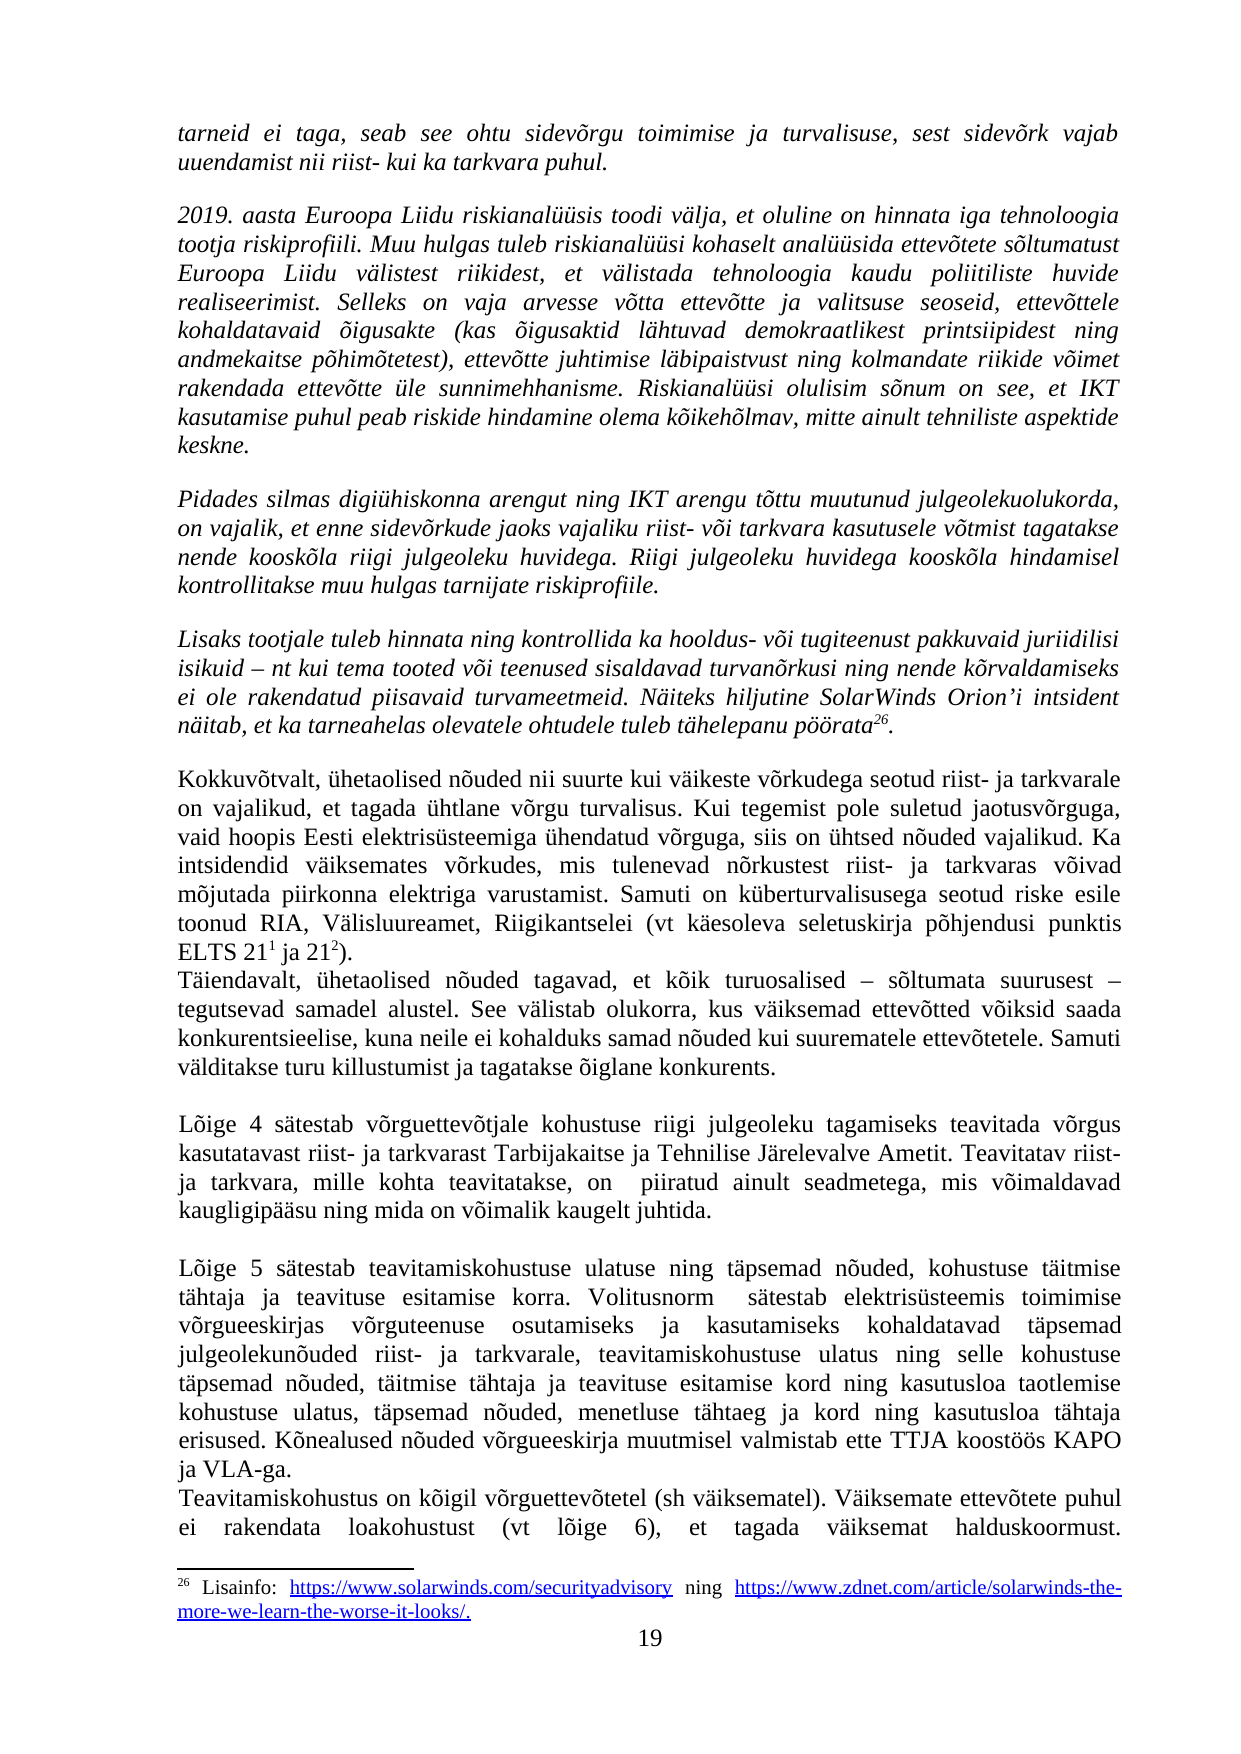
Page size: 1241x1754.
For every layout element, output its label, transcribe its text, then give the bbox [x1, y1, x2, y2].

text Täiendavalt, ühetaolised nõuded tagavad, et kõik turuosalised – sõltumata suurusest – tegutsevad samadel alustel. See välistab olukorra, kus väiksemad ettevõtted võiksid saada konkurentsieelise, kuna neile ei kohalduks samad nõuded kui suurematele ettevõtetele. Samuti välditakse turu killustumist ja tagatakse õiglane konkurents. [177, 966, 1122, 1081]
text Lõige 5 sätestab teavitamiskohustuse ulatuse ning täpsemad nõuded, kohustuse täitmise tähtaja ja teavituse esitamise korra. Volitusnorm sätestab elektrisüsteemis toimimise võrgueeskirjas võrguteenuse osutamiseks ja kasutamiseks kohaldatavad täpsemad julgeolekunõuded riist- ja tarkvarale, teavitamiskohustuse ulatus ning selle kohustuse täpsemad nõuded, täitmise tähtaja ja teavituse esitamise kord ning kasutusloa taotlemise kohustuse ulatus, täpsemad nõuded, menetluse tähtaeg ja kord ning kasutusloa tähtaja erisused. Kõnealused nõuded võrgueeskirja muutmisel valmistab ette TTJA koostöös KAPO ja VLA-ga. [178, 1253, 1122, 1483]
text 2019. aasta Euroopa Liidu riskianalüüsis toodi välja, et oluline on hinnata iga tehnoloogia tootja riskiprofiili. Muu hulgas tuleb riskianalüüsi kohaselt analüüsida ettevõtete sõltumatust Euroopa Liidu välistest riikidest, et välistada tehnoloogia kaudu poliitiliste huvide realiseerimist. Selleks on vaja arvesse võtta ettevõtte ja valitsuse seoseid, ettevõttele kohaldatavaid õigusakte (kas õigusaktid lähtuvad demokraatlikest printsiipidest ning andmekaitse põhimõtetest), ettevõtte juhtimise läbipaistvust ning kolmandate riikide võimet rakendada ettevõtte üle sunnimehhanisme. Riskianalüüsi olulisim sõnum on see, et IKT kasutamise puhul peab riskide hindamine olema kõikehõlmav, mitte ainult tehniliste aspektide keskne. [177, 201, 1122, 459]
text Pidades silmas digiühiskonna arengut ning IKT arengu tõttu muutunud julgeolekuolukorda, on vajalik, et enne sidevõrkude jaoks vajaliku riist- või tarkvara kasutusele võtmist tagatakse nende kooskõla riigi julgeoleku huvidega. Riigi julgeoleku huvidega kooskõla hindamisel kontrollitakse muu hulgas tarnijate riskiprofiile. [177, 484, 1122, 599]
text Kokkuvõtvalt, ühetaolised nõuded nii suurte kui väikeste võrkudega seotud riist- ja tarkvarale on vajalikud, et tagada ühtlane võrgu turvalisus. Kui tegemist pole suletud jaotusvõrguga, vaid hoopis Eesti elektrisüsteemiga ühendatud võrguga, siis on ühtsed nõuded vajalikud. Ka intsidendid väiksemates võrkudes, mis tulenevad nõrkustest riist- ja tarkvaras võivad mõjutada piirkonna elektriga varustamist. Samuti on küberturvalisusega seotud riske esile toonud RIA, Välisluureamet, Riigikantselei (vt käesoleva seletuskirja põhjendusi punktis ELTS 211 ja 212). [177, 764, 1122, 966]
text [177, 118, 1122, 176]
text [178, 1483, 1122, 1541]
text Lisaks tootjale tuleb hinnata ning kontrollida ka hooldus- või tugiteenust pakkuvaid juriidilisi isikuid – nt kui tema tooted või teenused sisaldavad turvanõrkusi ning nende kõrvaldamiseks ei ole rakendatud piisavaid turvameetmeid. Näiteks hiljutine SolarWinds Orion’i intsident näitab, et ka tarneahelas olevatele ohtudele tuleb tähelepanu pöörata. [177, 624, 1122, 739]
text Lõige 4 sätestab võrguettevõtjale kohustuse riigi julgeoleku tagamiseks teavitada võrgus kasutatavast riist- ja tarkvarast Tarbijakaitse ja Tehnilise Järelevalve Ametit. Teavitatav riist- ja tarkvara, mille kohta teavitatakse, on piiratud ainult seadmetega, mis võimaldavad kaugligipääsu ning mida on võimalik kaugelt juhtida. [178, 1109, 1122, 1224]
